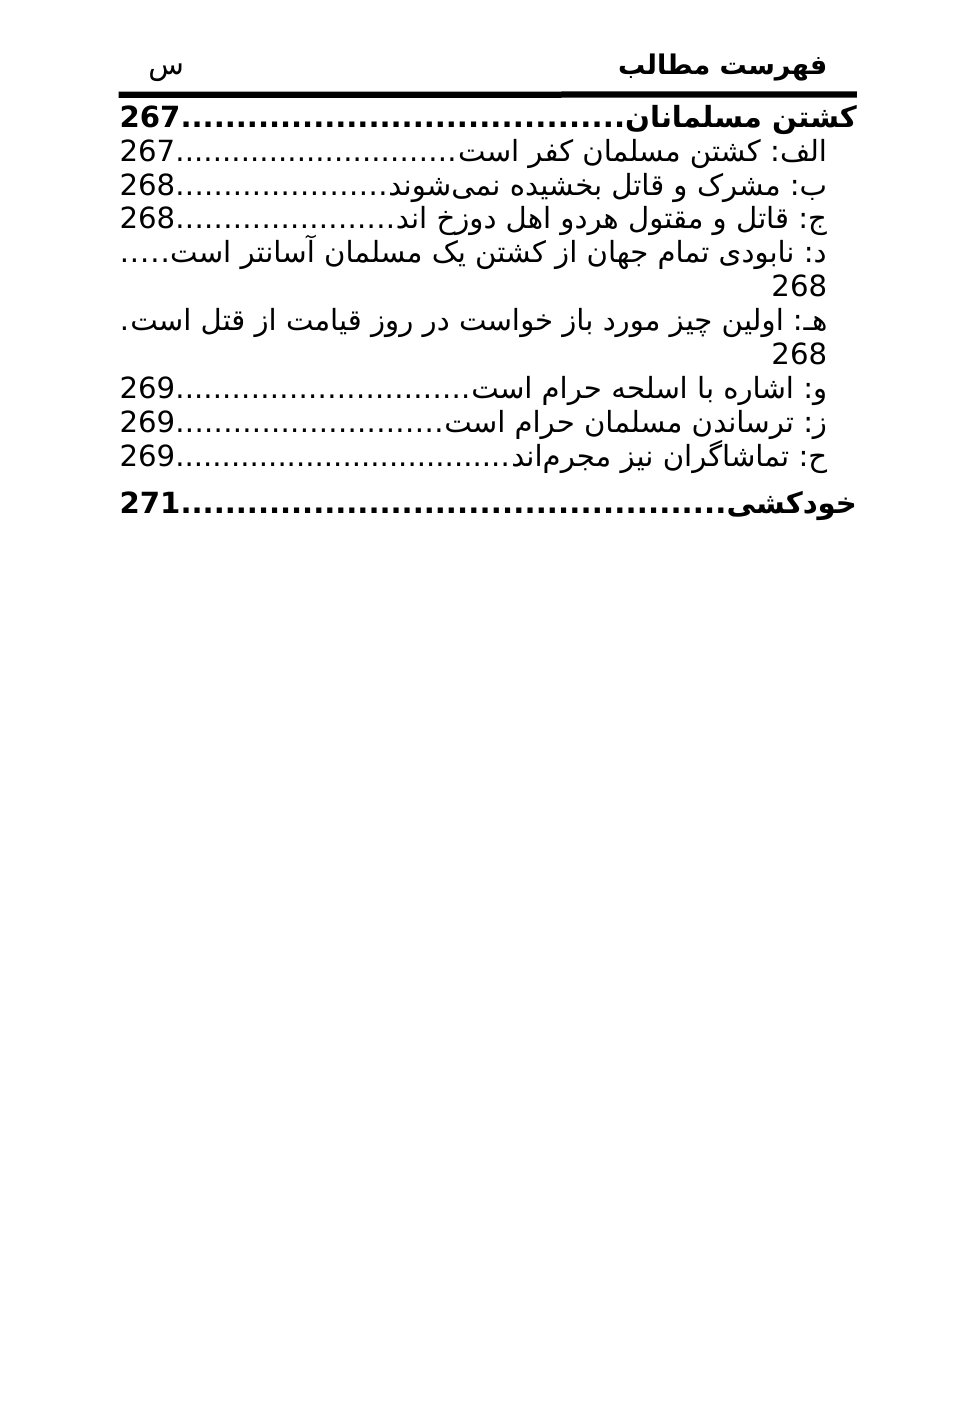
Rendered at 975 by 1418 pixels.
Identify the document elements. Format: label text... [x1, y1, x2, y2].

text ج: قاتل و مقتول هردو اهل دوزخ اند 268 [118, 202, 827, 236]
text د: نابودی تمام جهان از کشتن یک مسلمان آسانتر است 268 [118, 236, 827, 304]
text ب: مشرک و قاتل بخشیده نمی‌شوند 268 [118, 168, 827, 202]
text ح: تماشاگران نیز مجرم‌اند 269 [118, 439, 827, 473]
text هـ‌: اولین چیز مورد باز خواست در روز قیامت از قتل است 268 [118, 304, 827, 372]
text خودکشی 271 [118, 486, 857, 520]
text و: اشاره با اسلحه حرام است 269 [118, 372, 827, 406]
text کشتن مسلمانان 267 [118, 100, 857, 134]
text الف: کشتن مسلمان کفر است 267 [118, 134, 827, 168]
text ز: ترساندن مسلمان حرام است 269 [118, 406, 827, 439]
